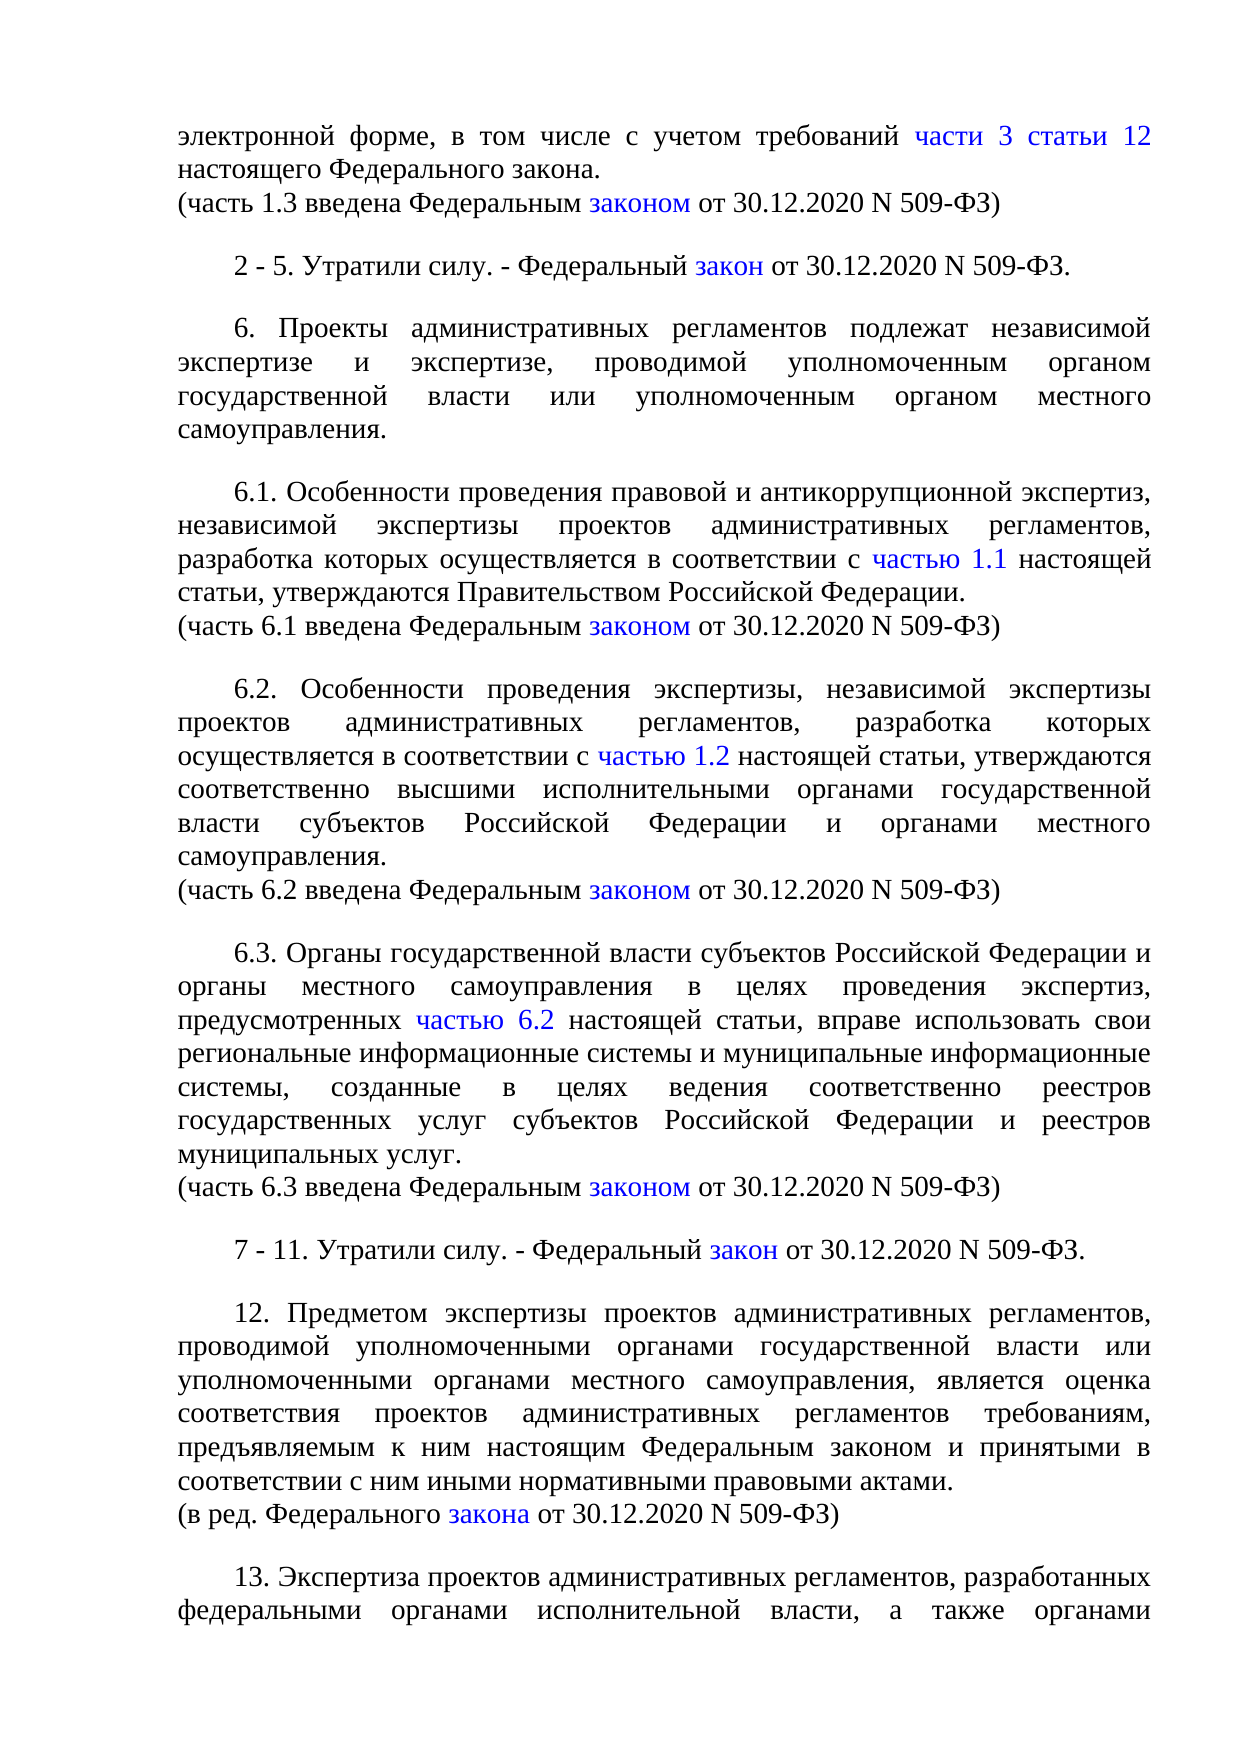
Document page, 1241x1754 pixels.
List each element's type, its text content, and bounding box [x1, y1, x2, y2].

text 12. Предметом экспертизы проектов административных регламентов, проводимой уполномоченными органами государственной власти или уполномоченными органами местного самоуправления, является оценка соответствия проектов административных регламентов требованиям, предъявляемым к ним настоящим Федеральным законом и принятыми в соответствии с ним иными нормативными правовыми актами. [177, 1295, 1152, 1496]
text (в ред. Федерального закона от 30.12.2020 N 509-ФЗ) [177, 1496, 1152, 1530]
text 7 - 11. Утратили силу. - Федеральный закон от 30.12.2020 N 509-ФЗ. [177, 1232, 1152, 1266]
text 6.3. Органы государственной власти субъектов Российской Федерации и органы местного самоуправления в целях проведения экспертиз, предусмотренных частью 6.2 настоящей статьи, вправе использовать свои региональные информационные системы и муниципальные информационные системы, созданные в целях ведения соответственно реестров государственных услуг субъектов Российской Федерации и реестров муниципальных услуг. [177, 935, 1152, 1169]
text (часть 1.3 введена Федеральным законом от 30.12.2020 N 509-ФЗ) [177, 185, 1152, 219]
text (часть 6.2 введена Федеральным законом от 30.12.2020 N 509-ФЗ) [177, 872, 1152, 906]
text 6. Проекты административных регламентов подлежат независимой экспертизе и экспертизе, проводимой уполномоченным органом государственной власти или уполномоченным органом местного самоуправления. [177, 311, 1152, 445]
text 6.2. Особенности проведения экспертизы, независимой экспертизы проектов административных регламентов, разработка которых осуществляется в соответствии с частью 1.2 настоящей статьи, утверждаются соответственно высшими исполнительными органами государственной власти субъектов Российской Федерации и органами местного самоуправления. [177, 671, 1152, 872]
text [177, 1559, 1152, 1626]
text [177, 118, 1152, 185]
text (часть 6.1 введена Федеральным законом от 30.12.2020 N 509-ФЗ) [177, 608, 1152, 642]
text (часть 6.3 введена Федеральным законом от 30.12.2020 N 509-ФЗ) [177, 1169, 1152, 1203]
text 6.1. Особенности проведения правовой и антикоррупционной экспертиз, независимой экспертизы проектов административных регламентов, разработка которых осуществляется в соответствии с частью 1.1 настоящей статьи, утверждаются Правительством Российской Федерации. [177, 474, 1152, 608]
text 2 - 5. Утратили силу. - Федеральный закон от 30.12.2020 N 509-ФЗ. [177, 248, 1152, 281]
